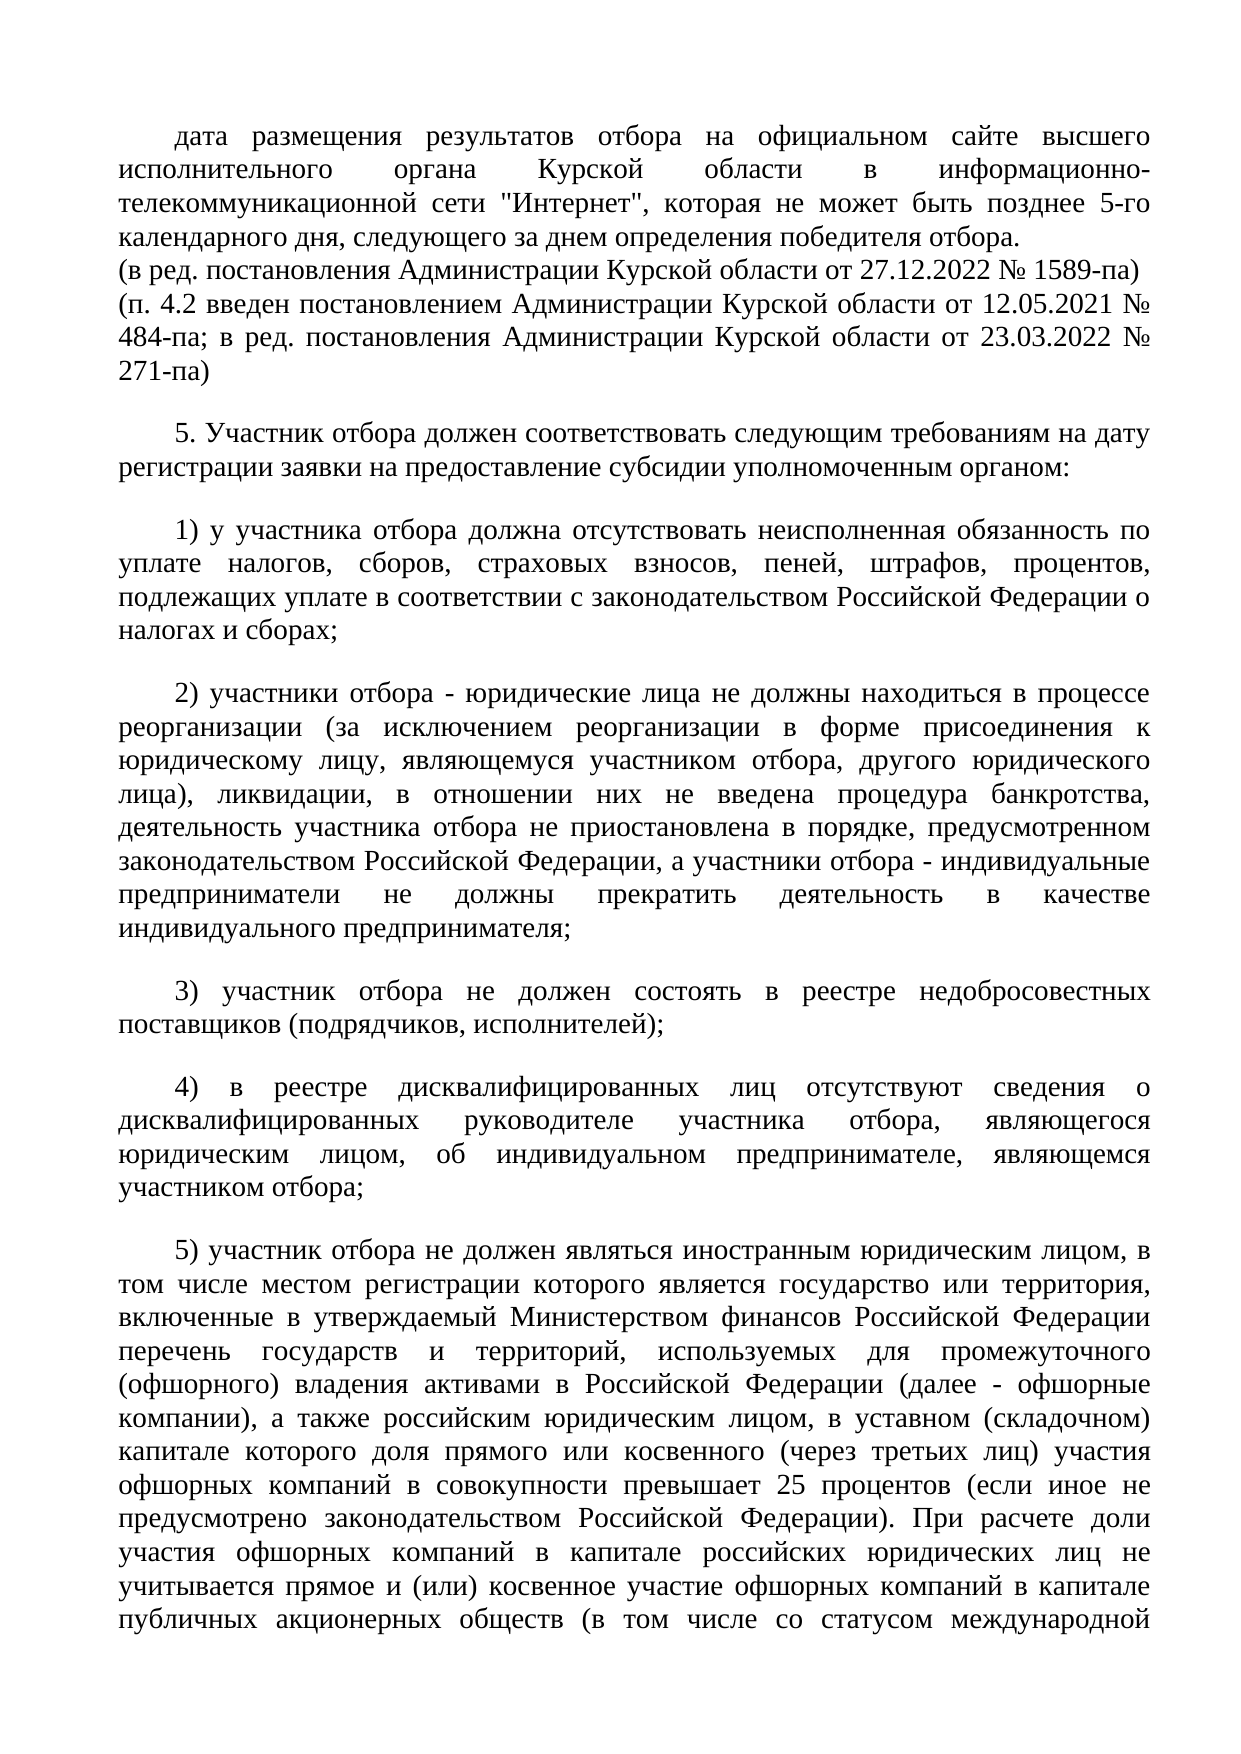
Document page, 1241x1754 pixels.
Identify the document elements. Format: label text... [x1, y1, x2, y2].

text 4) в реестре дисквалифицированных лиц отсутствуют сведения о дисквалифицированных руководителе участника отбора, являющегося юридическим лицом, об индивидуальном предпринимателе, являющемся участником отбора; [118, 1069, 1152, 1203]
text (в ред. постановления Администрации Курской области от 27.12.2022 № 1589-па) [118, 252, 1152, 286]
text 3) участник отбора не должен состоять в реестре недобросовестных поставщиков (подрядчиков, исполнителей); [118, 973, 1152, 1040]
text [118, 1232, 1152, 1635]
text 5. Участник отбора должен соответствовать следующим требованиям на дату регистрации заявки на предоставление субсидии уполномоченным органом: [118, 416, 1152, 483]
text дата размещения результатов отбора на официальном сайте высшего исполнительного органа Курской области в информационно-телекоммуникационной сети "Интернет", которая не может быть позднее 5-го календарного дня, следующего за днем определения победителя отбора. [118, 118, 1152, 252]
text (п. 4.2 введен постановлением Администрации Курской области от 12.05.2021 № 484-па; в ред. постановления Администрации Курской области от 23.03.2022 № 271-па) [118, 286, 1152, 386]
text 2) участники отбора - юридические лица не должны находиться в процессе реорганизации (за исключением реорганизации в форме присоединения к юридическому лицу, являющемуся участником отбора, другого юридического лица), ликвидации, в отношении них не введена процедура банкротства, деятельность участника отбора не приостановлена в порядке, предусмотренном законодательством Российской Федерации, а участники отбора - индивидуальные предприниматели не должны прекратить деятельность в качестве индивидуального предпринимателя; [118, 675, 1152, 943]
text 1) у участника отбора должна отсутствовать неисполненная обязанность по уплате налогов, сборов, страховых взносов, пеней, штрафов, процентов, подлежащих уплате в соответствии с законодательством Российской Федерации о налогах и сборах; [118, 512, 1152, 646]
